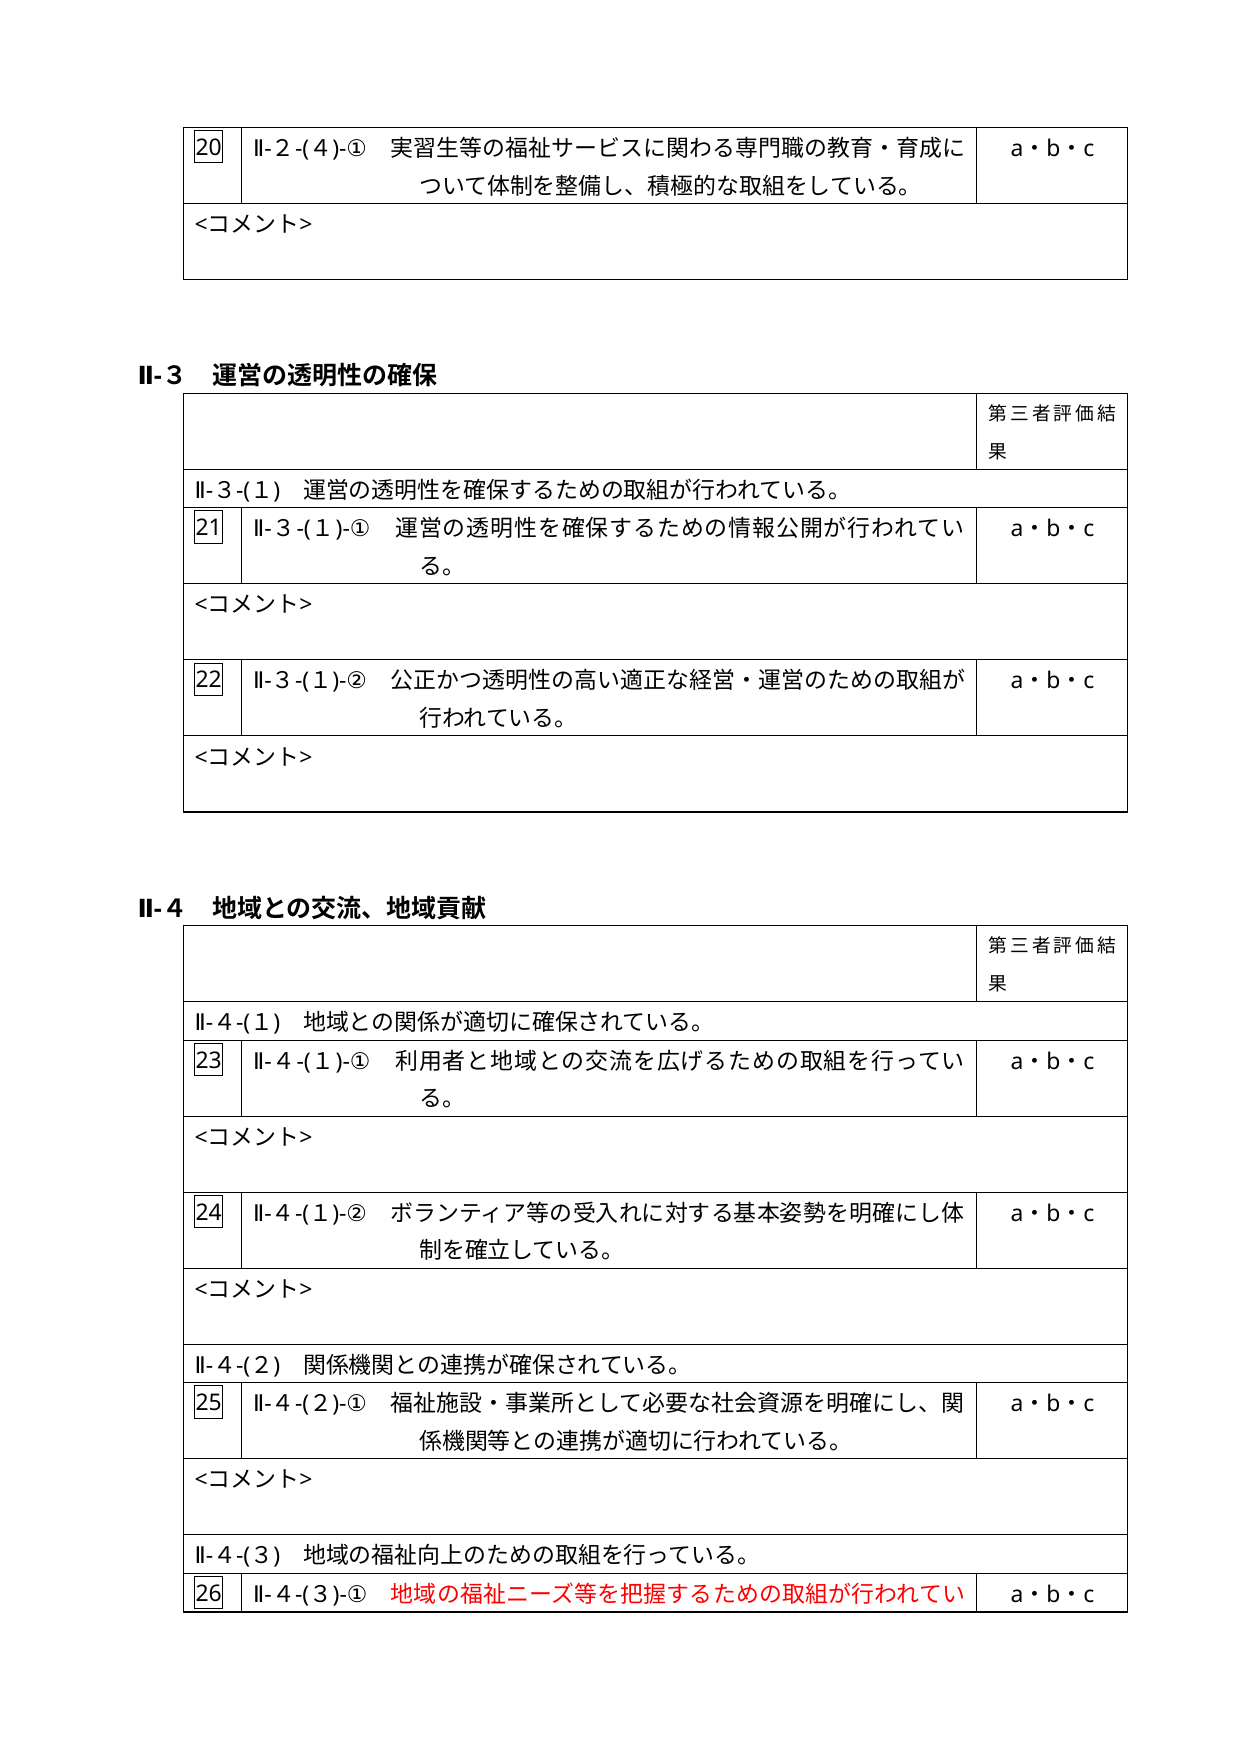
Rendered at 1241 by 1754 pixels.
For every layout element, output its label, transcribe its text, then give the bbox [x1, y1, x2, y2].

text Ⅱ-３ 運営の透明性の確保 [112, 355, 1128, 393]
text Ⅱ-４ 地域との交流、地域貢献 [112, 887, 1128, 925]
table_cell Ⅱ-４-(２) 関係機関との連携が確保されている。 [184, 1345, 1127, 1382]
table_cell a・b・c [977, 1193, 1127, 1268]
table_cell <コメント> [184, 1459, 1127, 1534]
table_cell a・b・c [977, 128, 1127, 203]
table_cell 26 [184, 1574, 241, 1611]
table_cell <コメント> [184, 584, 1127, 659]
table_header [184, 926, 976, 1001]
table_cell Ⅱ-４-(１)-① 利用者と地域との交流を広げるための取組を行っている。 [242, 1041, 976, 1116]
table_cell 21 [184, 508, 241, 583]
table_header 第三者評価結果 [977, 926, 1127, 1001]
table_cell <コメント> [184, 736, 1127, 811]
table_header 第三者評価結果 [977, 394, 1127, 469]
table_cell Ⅱ-４-(１)-② ボランティア等の受入れに対する基本姿勢を明確にし体制を確立している。 [242, 1193, 976, 1268]
table_header [184, 394, 976, 469]
table_cell Ⅱ-４-(３) 地域の福祉向上のための取組を行っている。 [184, 1535, 1127, 1573]
table_cell Ⅱ-３-(１) 運営の透明性を確保するための取組が行われている。 [184, 470, 1127, 507]
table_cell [242, 1574, 976, 1611]
table_cell Ⅱ-２-(４)-① 実習生等の福祉サービスに関わる専門職の教育・育成について体制を整備し、積極的な取組をしている。 [242, 128, 976, 203]
table_cell a・b・c [977, 1041, 1127, 1116]
table_cell 22 [184, 660, 241, 735]
table_cell 20 [184, 128, 241, 203]
table_cell a・b・c [977, 660, 1127, 735]
table_cell Ⅱ-４-(１) 地域との関係が適切に確保されている。 [184, 1002, 1127, 1039]
table_cell 25 [184, 1383, 241, 1458]
table_cell a・b・c [977, 1574, 1127, 1611]
table_cell a・b・c [977, 508, 1127, 583]
table_cell Ⅱ-４-(２)-① 福祉施設・事業所として必要な社会資源を明確にし、関係機関等との連携が適切に行われている。 [242, 1383, 976, 1458]
table_cell a・b・c [977, 1383, 1127, 1458]
table_cell 23 [184, 1041, 241, 1116]
table_cell <コメント> [184, 204, 1127, 279]
table_cell <コメント> [184, 1269, 1127, 1344]
table_cell Ⅱ-３-(１)-② 公正かつ透明性の高い適正な経営・運営のための取組が行われている。 [242, 660, 976, 735]
table_cell Ⅱ-３-(１)-① 運営の透明性を確保するための情報公開が行われている。 [242, 508, 976, 583]
table_cell <コメント> [184, 1117, 1127, 1192]
table_cell 24 [184, 1193, 241, 1268]
